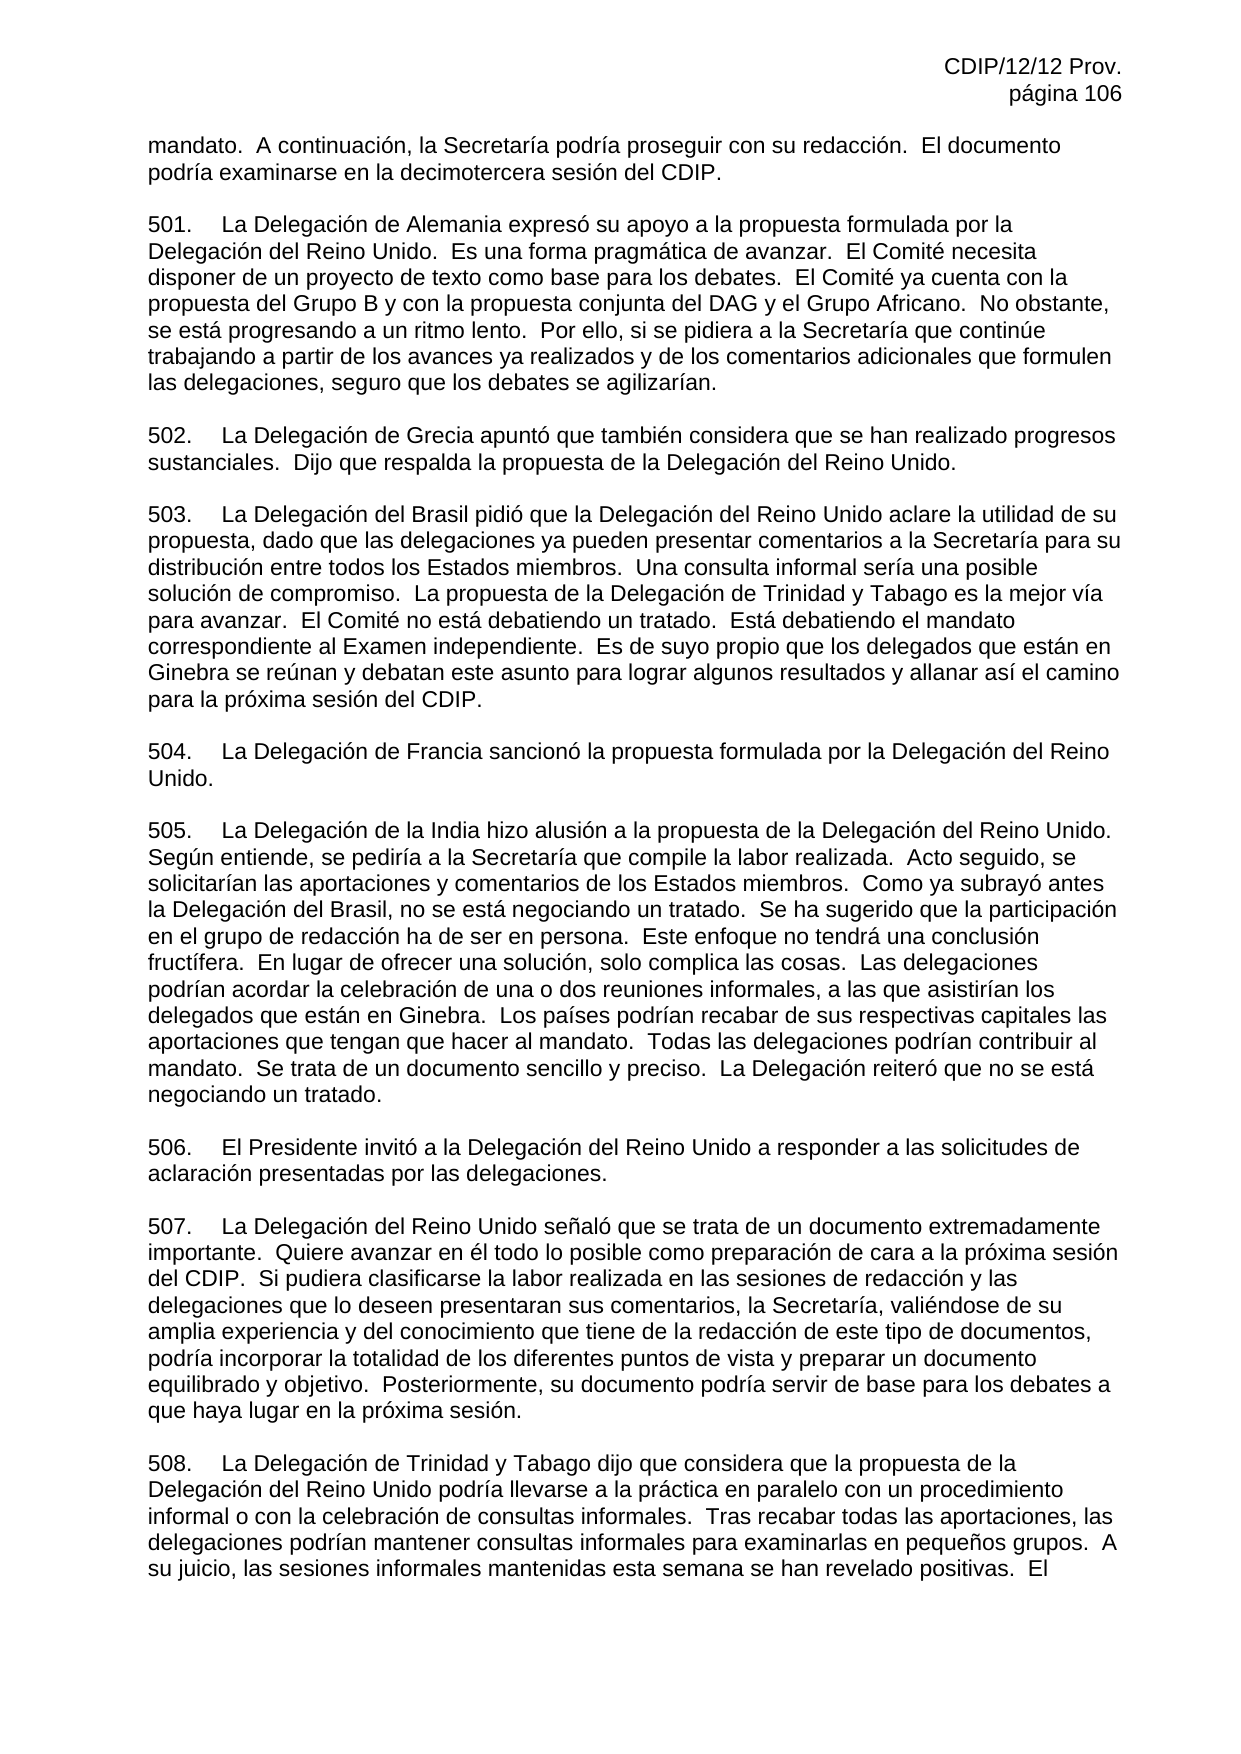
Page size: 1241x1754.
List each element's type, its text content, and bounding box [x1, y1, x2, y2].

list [148, 132, 1122, 185]
list La Delegación de Francia sancionó la propuesta formulada por la Delegación del Reino Unido. [148, 738, 1122, 791]
list El Presidente invitó a la Delegación del Reino Unido a responder a las solicitudes de aclaración presentadas por las delegaciones. [148, 1134, 1122, 1186]
list La Delegación del Brasil pidió que la Delegación del Reino Unido aclare la utilidad de su propuesta, dado que las delegaciones ya pueden presentar comentarios a la Secretaría para su distribución entre todos los Estados miembros. Una consulta informal sería una posible solución de compromiso. La propuesta de la Delegación de Trinidad y Tabago es la mejor vía para avanzar. El Comité no está debatiendo un tratado. Está debatiendo el mandato correspondiente al Examen independiente. Es de suyo propio que los delegados que están en Ginebra se reúnan y debatan este asunto para lograr algunos resultados y allanar así el camino para la próxima sesión del CDIP. [148, 501, 1122, 712]
list La Delegación de Alemania expresó su apoyo a la propuesta formulada por la Delegación del Reino Unido. Es una forma pragmática de avanzar. El Comité necesita disponer de un proyecto de texto como base para los debates. El Comité ya cuenta con la propuesta del Grupo B y con la propuesta conjunta del DAG y el Grupo Africano. No obstante, se está progresando a un ritmo lento. Por ello, si se pidiera a la Secretaría que continúe trabajando a partir de los avances ya realizados y de los comentarios adicionales que formulen las delegaciones, seguro que los debates se agilizarían. [148, 211, 1122, 396]
list La Delegación del Reino Unido señaló que se trata de un documento extremadamente importante. Quiere avanzar en él todo lo posible como preparación de cara a la próxima sesión del CDIP. Si pudiera clasificarse la labor realizada en las sesiones de redacción y las delegaciones que lo deseen presentaran sus comentarios, la Secretaría, valiéndose de su amplia experiencia y del conocimiento que tiene de la redacción de este tipo de documentos, podría incorporar la totalidad de los diferentes puntos de vista y preparar un documento equilibrado y objetivo. Posteriormente, su documento podría servir de base para los debates a que haya lugar en la próxima sesión. [148, 1213, 1122, 1423]
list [148, 1450, 1122, 1582]
list La Delegación de Grecia apuntó que también considera que se han realizado progresos sustanciales. Dijo que respalda la propuesta de la Delegación del Reino Unido. [148, 422, 1122, 475]
list La Delegación de la India hizo alusión a la propuesta de la Delegación del Reino Unido. Según entiende, se pediría a la Secretaría que compile la labor realizada. Acto seguido, se solicitarían las aportaciones y comentarios de los Estados miembros. Como ya subrayó antes la Delegación del Brasil, no se está negociando un tratado. Se ha sugerido que la participación en el grupo de redacción ha de ser en persona. Este enfoque no tendrá una conclusión fructífera. En lugar de ofrecer una solución, solo complica las cosas. Las delegaciones podrían acordar la celebración de una o dos reuniones informales, a las que asistirían los delegados que están en Ginebra. Los países podrían recabar de sus respectivas capitales las aportaciones que tengan que hacer al mandato. Todas las delegaciones podrían contribuir al mandato. Se trata de un documento sencillo y preciso. La Delegación reiteró que no se está negociando un tratado. [148, 817, 1122, 1107]
